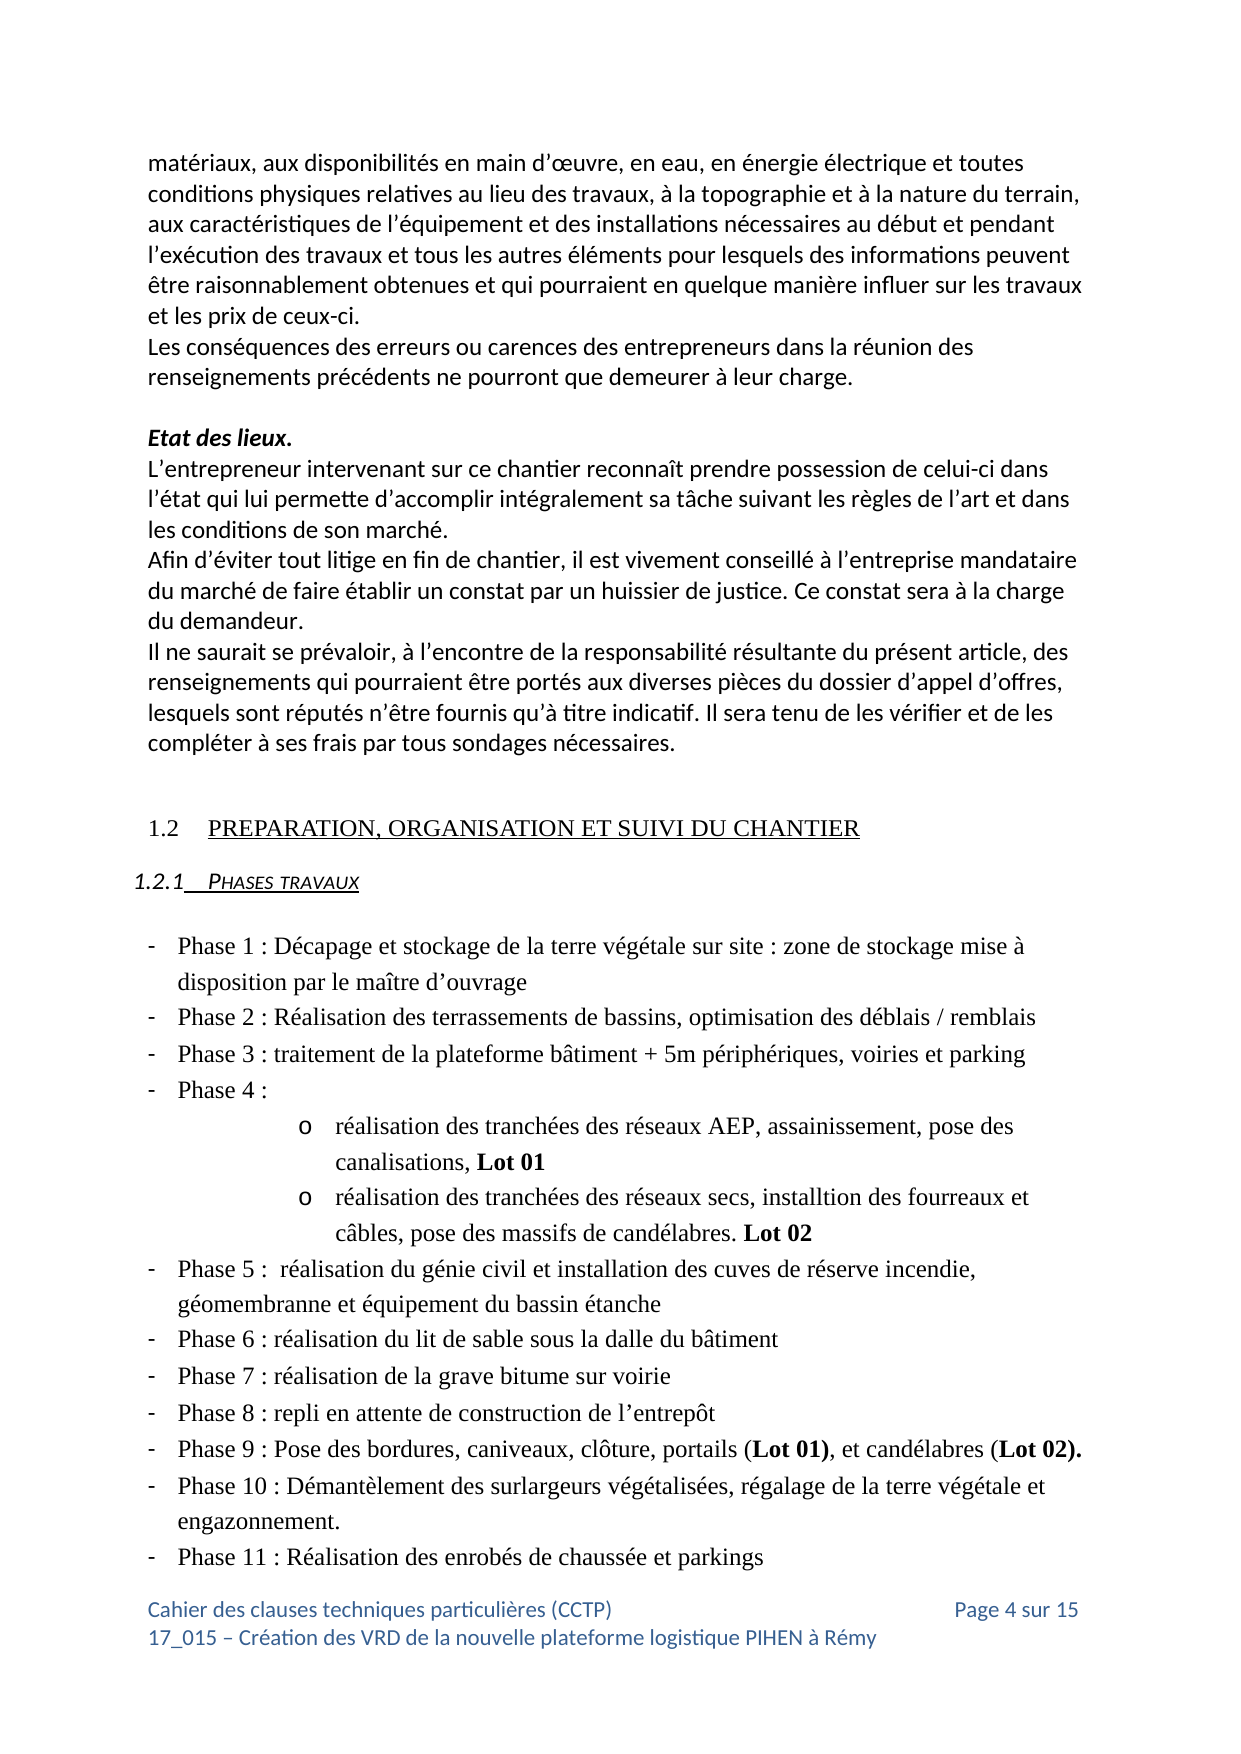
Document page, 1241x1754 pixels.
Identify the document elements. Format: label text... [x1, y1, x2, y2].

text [148, 148, 1093, 331]
text Afin d’éviter tout litige en fin de chantier, il est vivement conseillé à l’entreprise mandataire du marché de faire établir un constat par un huissier de justice. Ce constat sera à la charge du demandeur. [148, 544, 1093, 636]
list Phase 11 : Réalisation des enrobés de chaussée et parkings [148, 1541, 1093, 1571]
list réalisation des tranchées des réseaux AEP, assainissement, pose des canalisations, Lot 01 [298, 1111, 1093, 1176]
list Phase 2 : Réalisation des terrassements de bassins, optimisation des déblais / remblais [148, 1001, 1093, 1032]
list Phase 4 : [148, 1074, 1093, 1105]
list réalisation des tranchées des réseaux secs, installtion des fourreaux et câbles, pose des massifs de candélabres. Lot 02 [298, 1182, 1093, 1247]
subtitle Phases travaux [133, 866, 1093, 895]
list Phase 7 : réalisation de la grave bitume sur voirie [148, 1360, 1093, 1391]
list Phase 10 : Démantèlement des surlargeurs végétalisées, régalage de la terre végétale et engazonnement. [148, 1470, 1093, 1535]
list Phase 5 : réalisation du génie civil et installation des cuves de réserve incendie, géomembranne et équipement du bassin étanche [148, 1253, 1093, 1318]
subtitle PREPARATION, ORGANISATION ET SUIVI DU CHANTIER [148, 813, 1093, 841]
list Phase 9 : Pose des bordures, caniveaux, clôture, portails (Lot 01), et candélabres (Lot 02). [148, 1433, 1093, 1464]
list Phase 8 : repli en attente de construction de l’entrepôt [148, 1397, 1093, 1427]
list Phase 1 : Décapage et stockage de la terre végétale sur site : zone de stockage mise à disposition par le maître d’ouvrage [148, 930, 1093, 995]
text Etat des lieux. [148, 422, 1093, 453]
list Phase 3 : traitement de la plateforme bâtiment + 5m périphériques, voiries et parking [148, 1038, 1093, 1068]
text L’entrepreneur intervenant sur ce chantier reconnaît prendre possession de celui-ci dans l’état qui lui permette d’accomplir intégralement sa tâche suivant les règles de l’art et dans les conditions de son marché. [148, 453, 1093, 544]
list Phase 6 : réalisation du lit de sable sous la dalle du bâtiment [148, 1324, 1093, 1354]
text Les conséquences des erreurs ou carences des entrepreneurs dans la réunion des renseignements précédents ne pourront que demeurer à leur charge. [148, 331, 1093, 392]
text Il ne saurait se prévaloir, à l’encontre de la responsabilité résultante du présent article, des renseignements qui pourraient être portés aux diverses pièces du dossier d’appel d’offres, lesquels sont réputés n’être fournis qu’à titre indicatif. Il sera tenu de les vérifier et de les compléter à ses frais par tous sondages nécessaires. [148, 636, 1093, 758]
